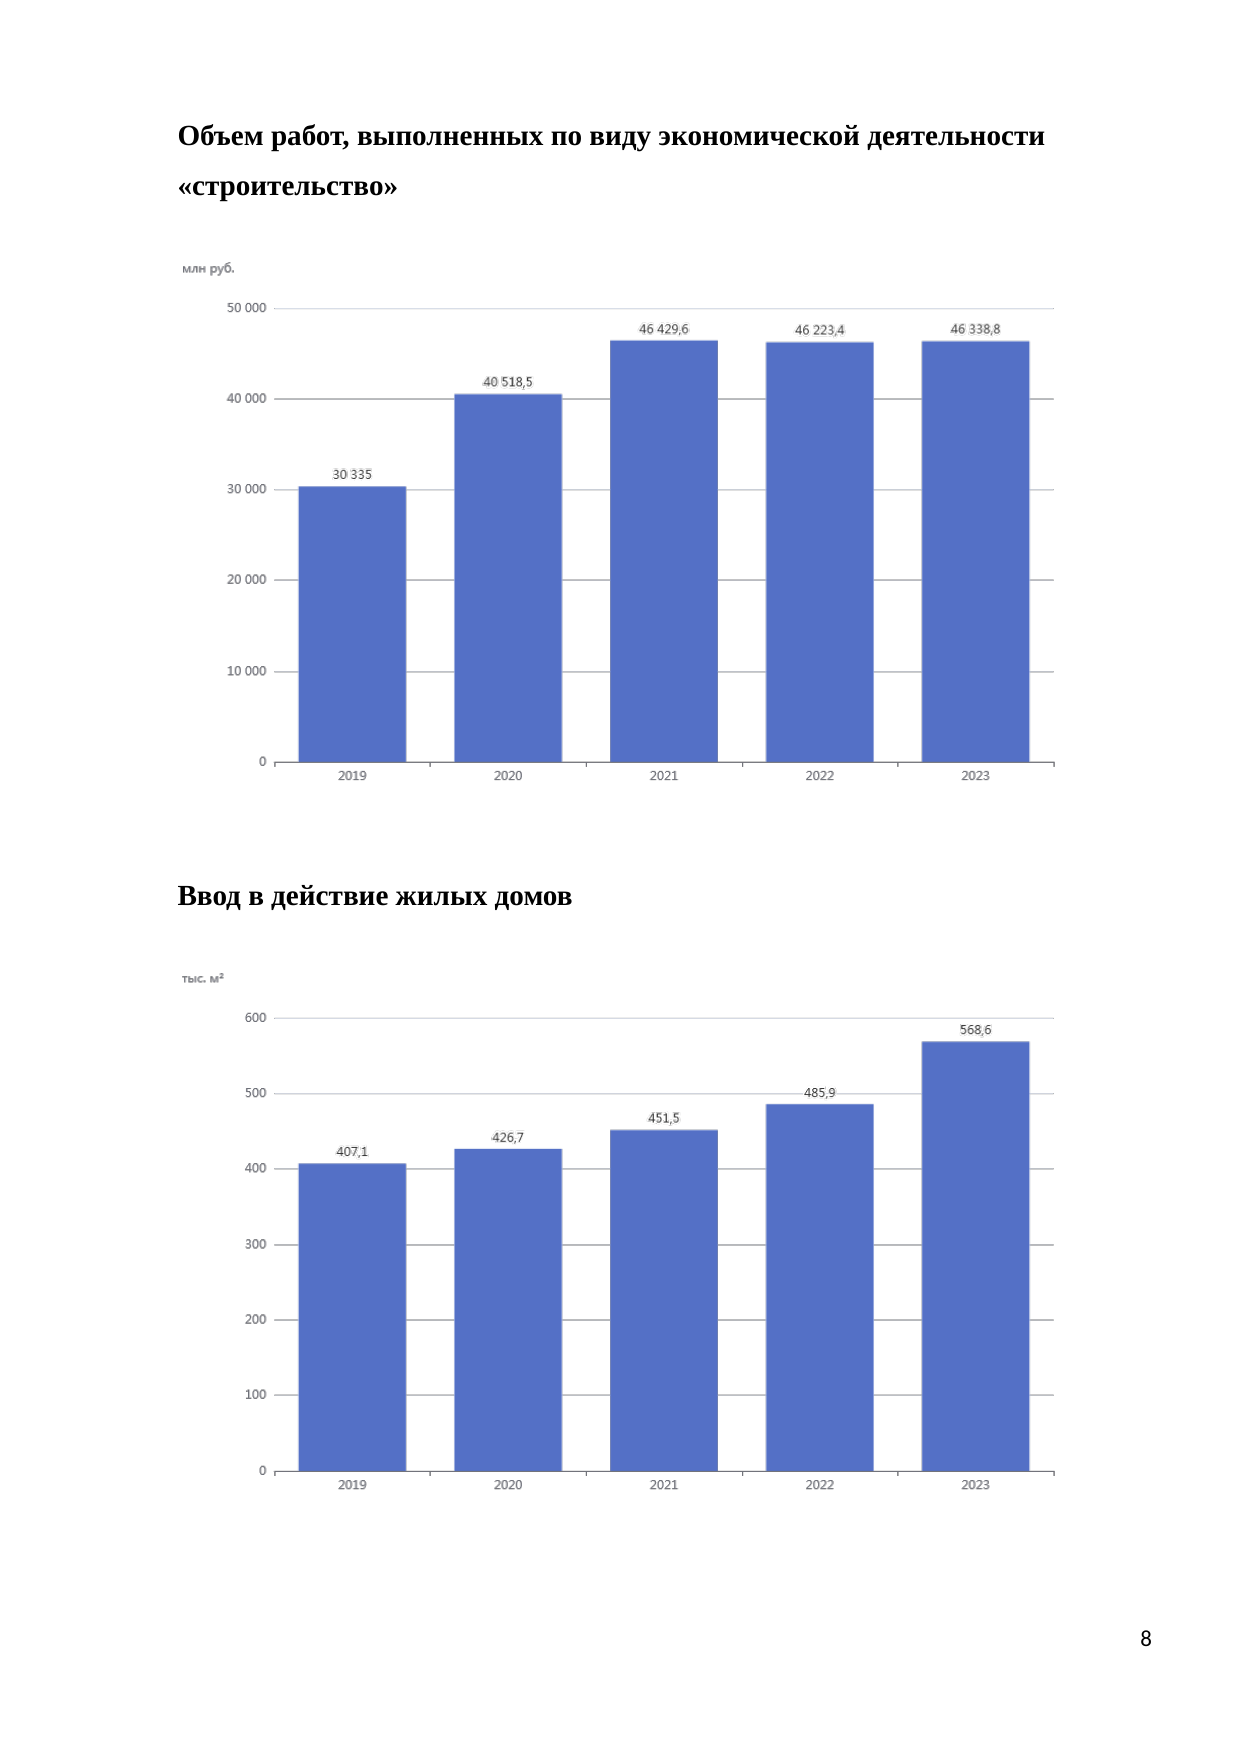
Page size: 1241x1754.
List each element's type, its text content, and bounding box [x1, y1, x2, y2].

picture [177, 957, 1151, 1542]
subtitle Объем работ, выполненных по виду экономической деятельности «строительство» [177, 118, 1152, 202]
subtitle Ввод в действие жилых домов [177, 878, 1152, 912]
picture [177, 247, 1151, 833]
